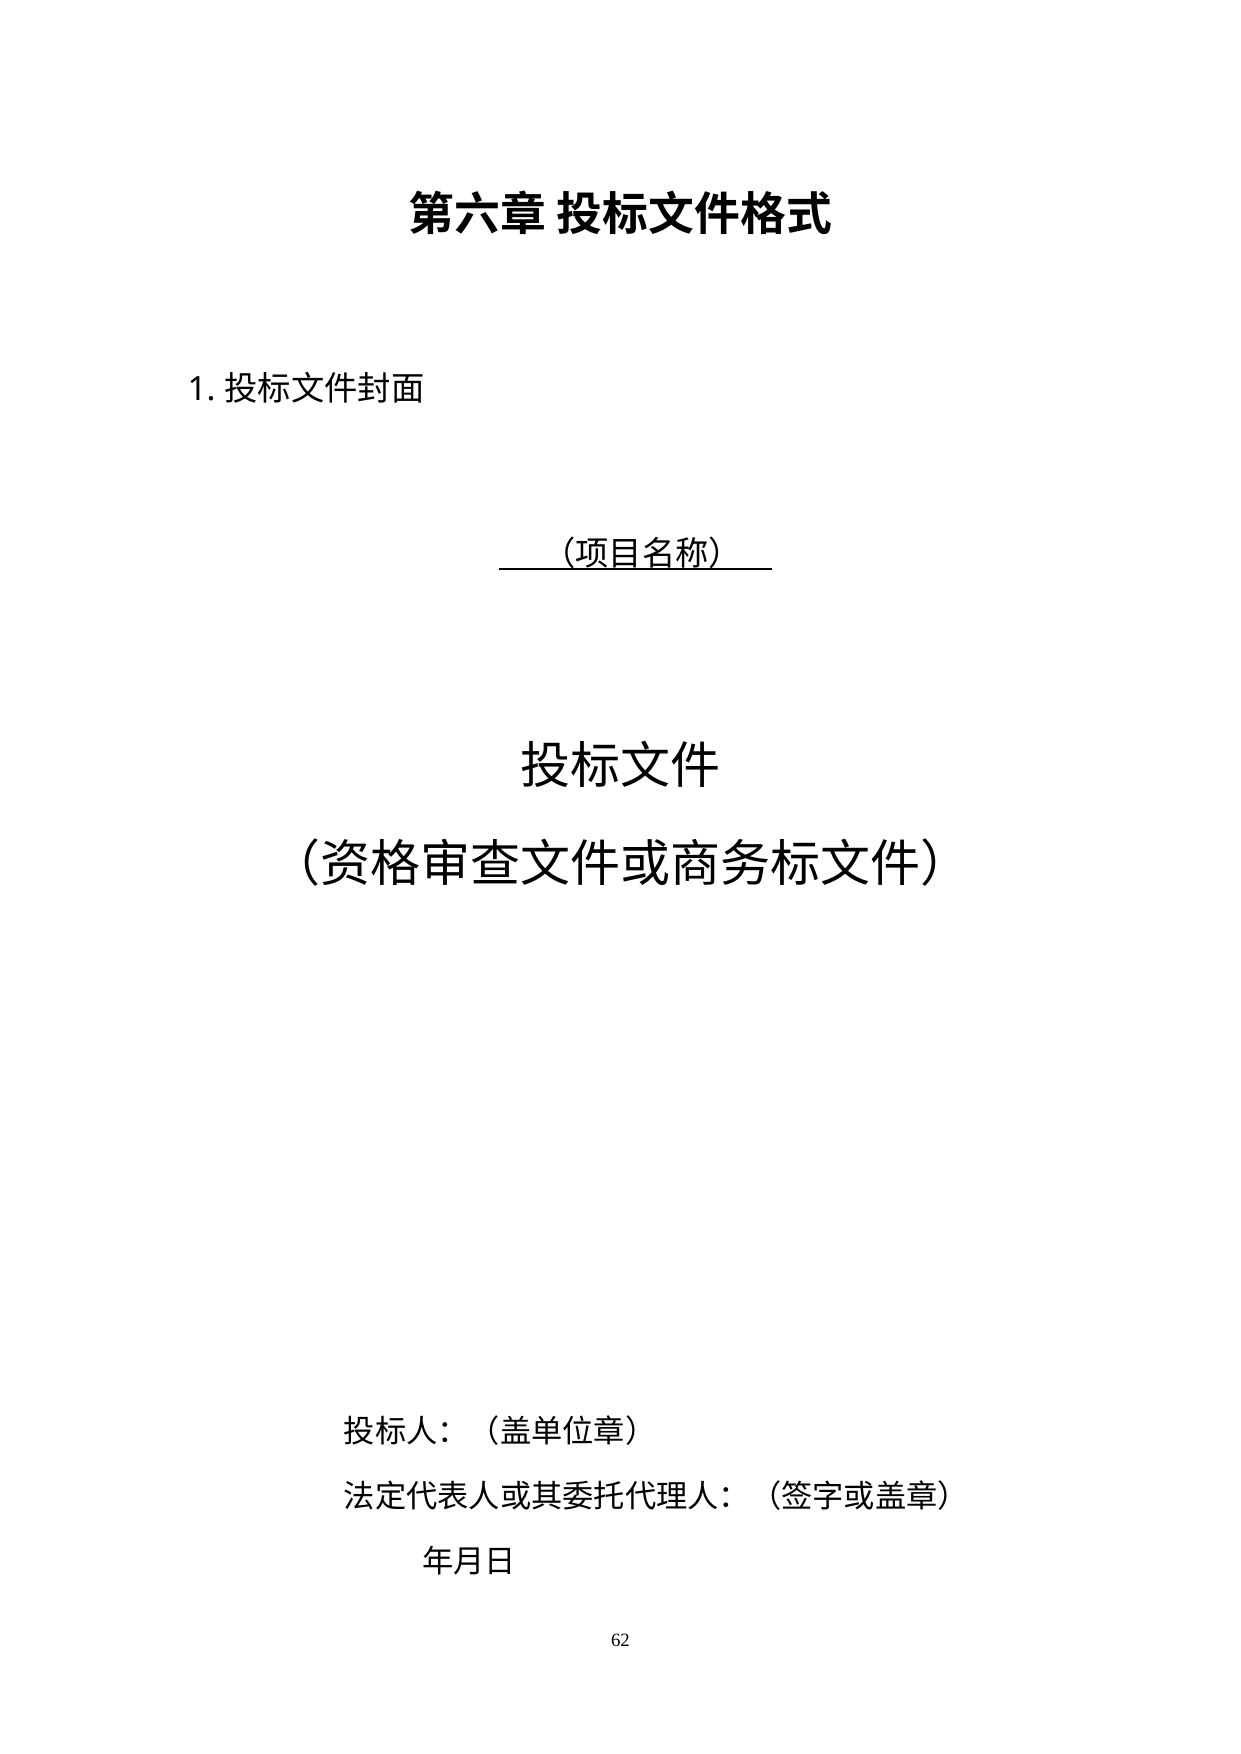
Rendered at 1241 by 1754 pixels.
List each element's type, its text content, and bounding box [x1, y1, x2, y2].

text 投标人：（盖单位章） [187, 1396, 1053, 1461]
text （资格审查文件或商务标文件） [187, 811, 1053, 908]
subtitle 1. 投标文件封面 [187, 353, 1053, 418]
text （项目名称） [187, 518, 1053, 583]
text 年月日 [187, 1526, 1053, 1591]
subtitle 第六章 投标文件格式 [187, 162, 1053, 259]
text 法定代表人或其委托代理人：（签字或盖章） [187, 1461, 1053, 1526]
text 投标文件 [187, 713, 1053, 811]
